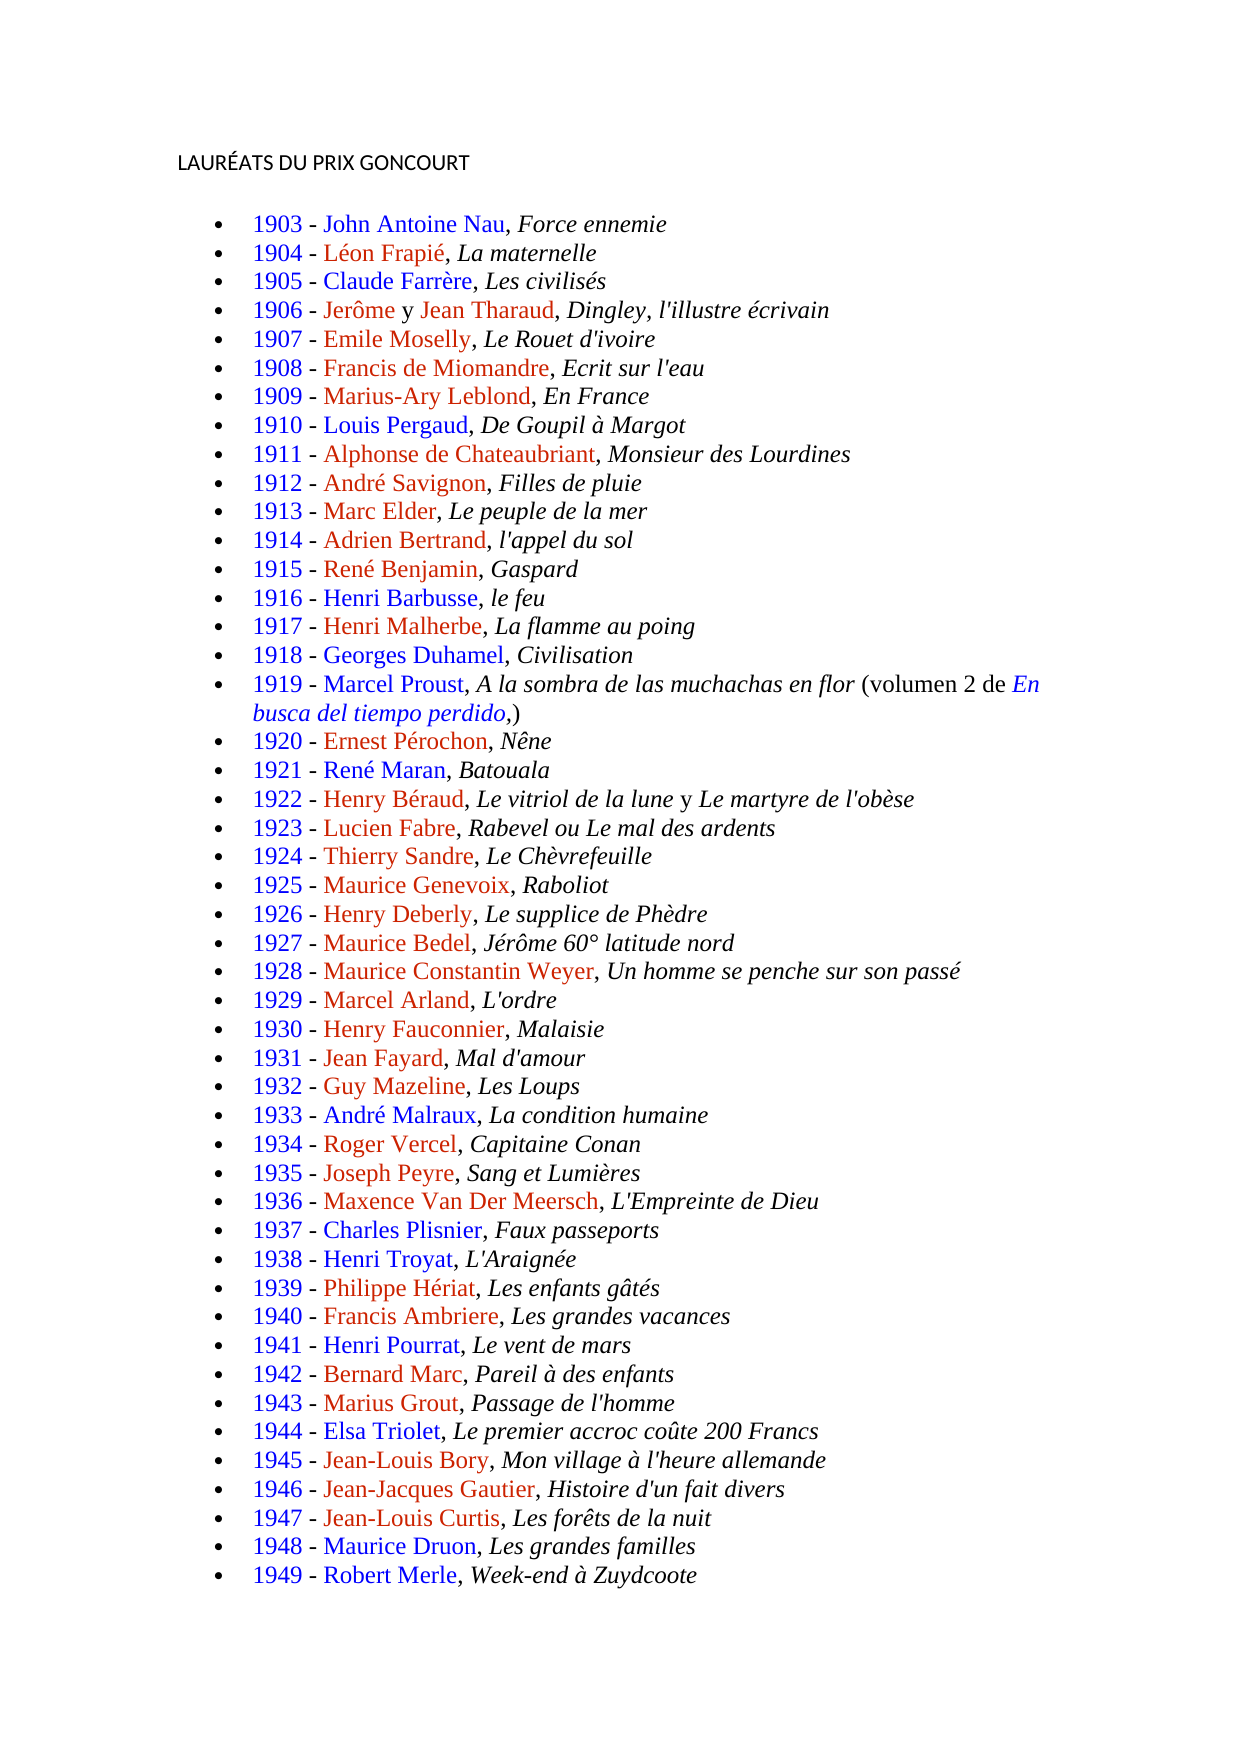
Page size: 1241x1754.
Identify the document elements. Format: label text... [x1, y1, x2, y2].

list 1926 - Henry Deberly, Le supplice de Phèdre [215, 899, 1063, 928]
list 1904 - Léon Frapié, La maternelle [215, 238, 1063, 266]
list 1941 - Henri Pourrat, Le vent de mars [215, 1330, 1063, 1359]
list 1922 - Henry Béraud, Le vitriol de la lune y Le martyre de l'obèse [215, 784, 1063, 813]
list 1937 - Charles Plisnier, Faux passeports [215, 1215, 1063, 1244]
list 1934 - Roger Vercel, Capitaine Conan [215, 1129, 1063, 1158]
list 1905 - Claude Farrère, Les civilisés [215, 266, 1063, 295]
list 1908 - Francis de Miomandre, Ecrit sur l'eau [215, 353, 1063, 381]
list 1921 - René Maran, Batouala [215, 755, 1063, 784]
list 1920 - Ernest Pérochon, Nêne [215, 726, 1063, 755]
list 1924 - Thierry Sandre, Le Chèvrefeuille [215, 841, 1063, 870]
list 1913 - Marc Elder, Le peuple de la mer [215, 496, 1063, 525]
list 1910 - Louis Pergaud, De Goupil à Margot [215, 410, 1063, 439]
list 1940 - Francis Ambriere, Les grandes vacances [215, 1301, 1063, 1330]
list 1942 - Bernard Marc, Pareil à des enfants [215, 1359, 1063, 1388]
list 1945 - Jean-Louis Bory, Mon village à l'heure allemande [215, 1445, 1063, 1474]
list 1923 - Lucien Fabre, Rabevel ou Le mal des ardents [215, 813, 1063, 841]
list 1919 - Marcel Proust, A la sombra de las muchachas en flor (volumen 2 de En busca del tiempo perdido,) [215, 669, 1063, 726]
list 1933 - André Malraux, La condition humaine [215, 1100, 1063, 1129]
text LAURÉATS DU PRIX GONCOURT [177, 148, 1063, 176]
list 1931 - Jean Fayard, Mal d'amour [215, 1043, 1063, 1071]
list 1925 - Maurice Genevoix, Raboliot [215, 870, 1063, 899]
list 1935 - Joseph Peyre, Sang et Lumières [215, 1158, 1063, 1186]
list 1914 - Adrien Bertrand, l'appel du sol [215, 525, 1063, 554]
list 1929 - Marcel Arland, L'ordre [215, 985, 1063, 1014]
list 1927 - Maurice Bedel, Jérôme 60° latitude nord [215, 928, 1063, 956]
list 1906 - Jerôme y Jean Tharaud, Dingley, l'illustre écrivain [215, 295, 1063, 324]
list 1907 - Emile Moselly, Le Rouet d'ivoire [215, 324, 1063, 353]
list 1903 - John Antoine Nau, Force ennemie [215, 209, 1063, 238]
list 1944 - Elsa Triolet, Le premier accroc coûte 200 Francs [215, 1416, 1063, 1445]
list 1932 - Guy Mazeline, Les Loups [215, 1071, 1063, 1100]
list 1938 - Henri Troyat, L'Araignée [215, 1244, 1063, 1273]
list 1909 - Marius-Ary Leblond, En France [215, 381, 1063, 410]
list 1916 - Henri Barbusse, le feu [215, 583, 1063, 611]
list 1939 - Philippe Hériat, Les enfants gâtés [215, 1273, 1063, 1301]
list 1936 - Maxence Van Der Meersch, L'Empreinte de Dieu [215, 1186, 1063, 1215]
list 1943 - Marius Grout, Passage de l'homme [215, 1388, 1063, 1416]
list 1946 - Jean-Jacques Gautier, Histoire d'un fait divers [215, 1474, 1063, 1503]
list 1928 - Maurice Constantin Weyer, Un homme se penche sur son passé [215, 956, 1063, 985]
list 1912 - André Savignon, Filles de pluie [215, 468, 1063, 496]
list 1918 - Georges Duhamel, Civilisation [215, 640, 1063, 669]
list 1911 - Alphonse de Chateaubriant, Monsieur des Lourdines [215, 439, 1063, 468]
list 1915 - René Benjamin, Gaspard [215, 554, 1063, 583]
list 1917 - Henri Malherbe, La flamme au poing [215, 611, 1063, 640]
list 1947 - Jean-Louis Curtis, Les forêts de la nuit [215, 1503, 1063, 1531]
list 1930 - Henry Fauconnier, Malaisie [215, 1014, 1063, 1043]
list 1949 - Robert Merle, Week-end à Zuydcoote [215, 1560, 1063, 1589]
list 1948 - Maurice Druon, Les grandes familles [215, 1531, 1063, 1560]
